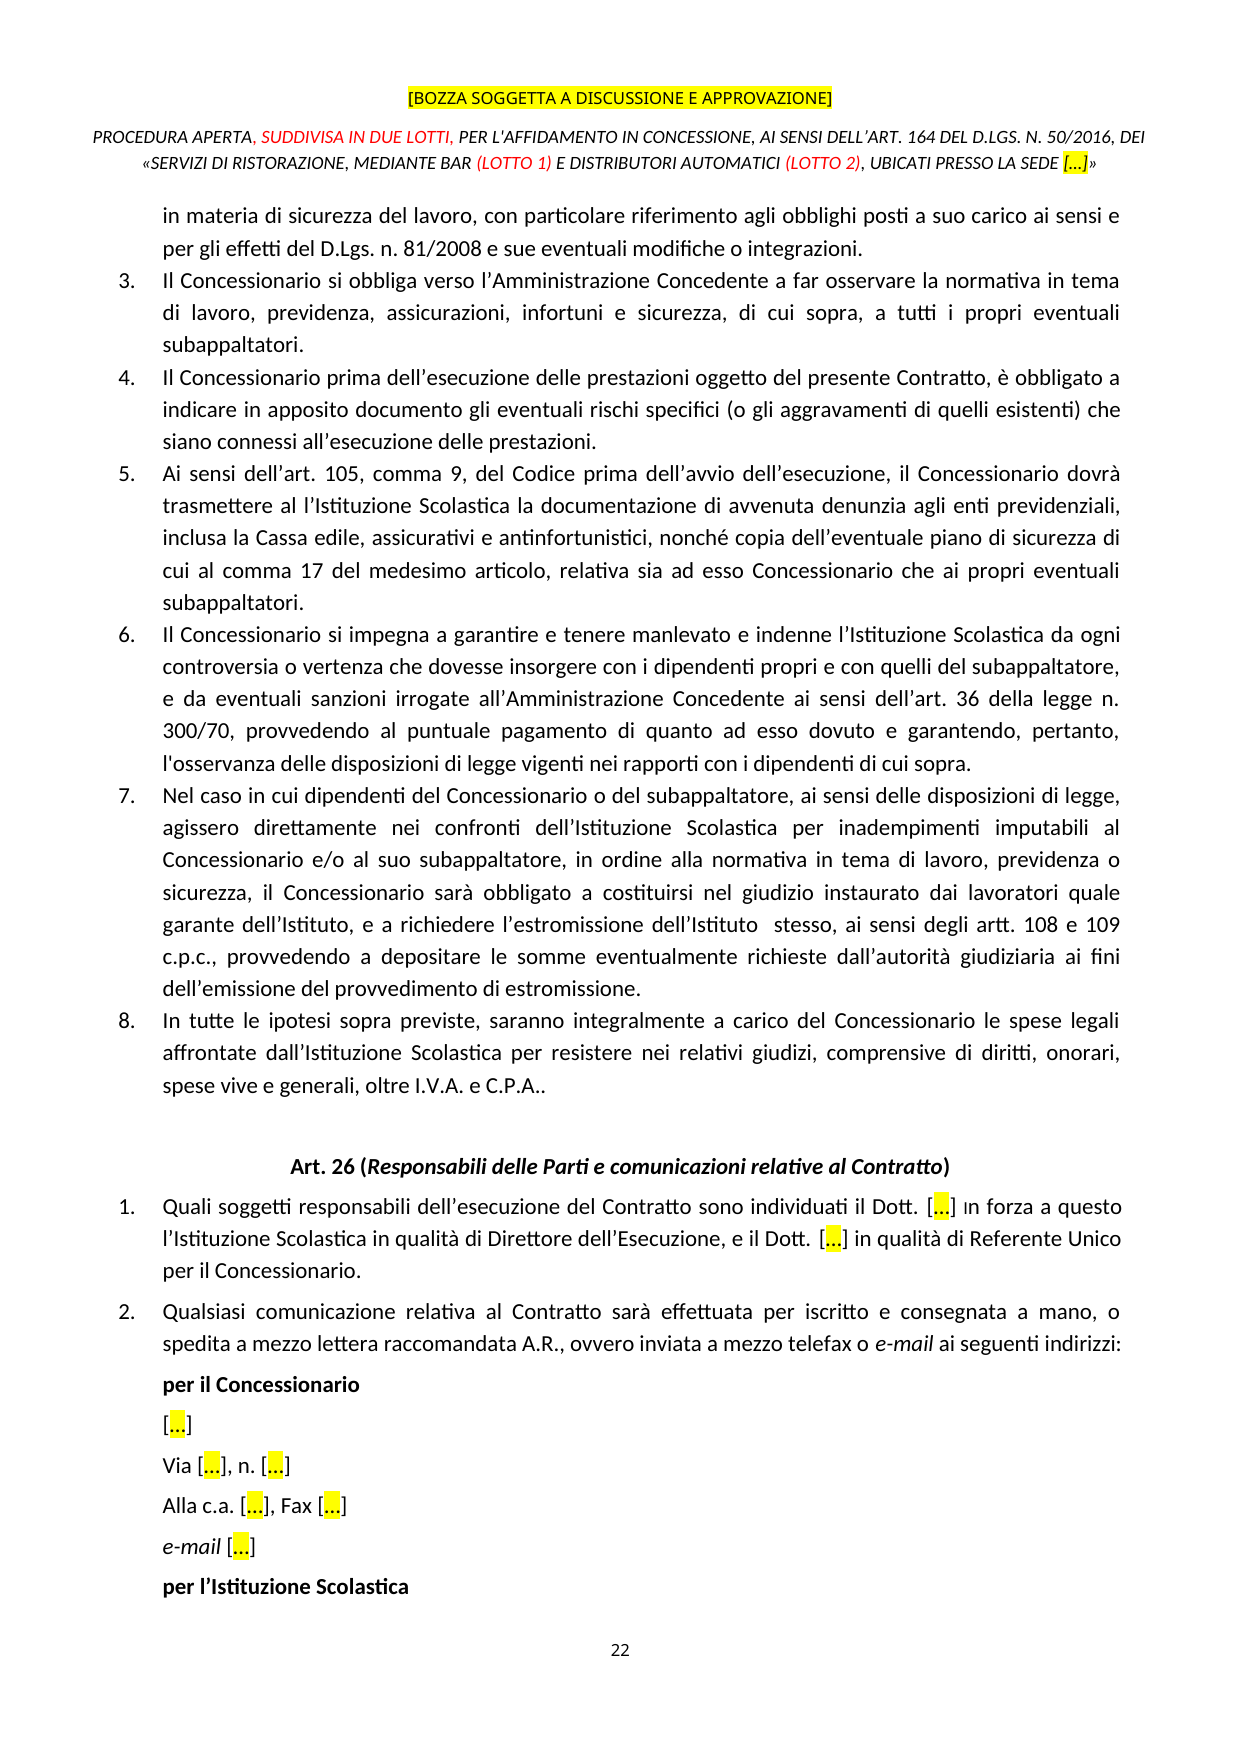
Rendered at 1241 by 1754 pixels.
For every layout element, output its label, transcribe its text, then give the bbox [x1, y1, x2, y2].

text Alla c.a. […], Fax […] [263, 1491, 324, 1519]
text per il Concessionario [162, 1370, 1122, 1398]
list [118, 202, 1122, 262]
text Via […], n. […] [162, 1451, 204, 1479]
text Alla c.a. […], Fax […] [162, 1491, 247, 1519]
text Alla c.a. […], Fax […] [340, 1491, 1122, 1519]
list Nel caso in cui dipendenti del Concessionario o del subappaltatore, ai sensi delle disposizioni di legge, agissero direttamente nei confronti dell’Istituzione Scolastica per inadempimenti imputabili al Concessionario e/o al suo subappaltatore, in ordine alla normativa in tema di lavoro, previdenza o sicurezza, il Concessionario sarà obbligato a costituirsi nel giudizio instaurato dai lavoratori quale garante dell’Istituto, e a richiedere l’estromissione dell’Istituto stesso, ai sensi degli artt. 108 e 109 c.p.c., provvedendo a depositare le somme eventualmente richieste dall’autorità giudiziaria ai fini dell’emissione del provvedimento di estromissione. [118, 781, 1122, 1002]
list Il Concessionario prima dell’esecuzione delle prestazioni oggetto del presente Contratto, è obbligato a indicare in apposito documento gli eventuali rischi specifici (o gli aggravamenti di quelli esistenti) che siano connessi all’esecuzione delle prestazioni. [118, 363, 1122, 455]
list In tutte le ipotesi sopra previste, saranno integralmente a carico del Concessionario le spese legali affrontate dall’Istituzione Scolastica per resistere nei relativi giudizi, comprensive di diritti, onorari, spese vive e generali, oltre I.V.A. e C.P.A.. [118, 1006, 1122, 1099]
text e-mail […] [249, 1532, 1122, 1560]
text […] [185, 1410, 1122, 1438]
text Art. 26 (Responsabili delle Parti e comunicazioni relative al Contratto) [118, 1152, 1122, 1180]
text e-mail […] [162, 1532, 233, 1560]
list Il Concessionario si obbliga verso l’Amministrazione Concedente a far osservare la normativa in tema di lavoro, previdenza, assicurazioni, infortuni e sicurezza, di cui sopra, a tutti i propri eventuali subappaltatori. [118, 266, 1122, 358]
list Qualsiasi comunicazione relativa al Contratto sarà effettuata per iscritto e consegnata a mano, o spedita a mezzo lettera raccomandata A.R., ovvero inviata a mezzo telefax o e-mail ai seguenti indirizzi: [118, 1297, 1122, 1357]
text per l’Istituzione Scolastica [162, 1572, 1122, 1601]
text Via […], n. […] [220, 1451, 268, 1479]
list Il Concessionario si impegna a garantire e tenere manlevato e indenne l’Istituzione Scolastica da ogni controversia o vertenza che dovesse insorgere con i dipendenti propri e con quelli del subappaltatore, e da eventuali sanzioni irrogate all’Amministrazione Concedente ai sensi dell’art. 36 della legge n. 300/70, provvedendo al puntuale pagamento di quanto ad esso dovuto e garantendo, pertanto, l'osservanza delle disposizioni di legge vigenti nei rapporti con i dipendenti di cui sopra. [118, 620, 1122, 777]
list Ai sensi dell’art. 105, comma 9, del Codice prima dell’avvio dell’esecuzione, il Concessionario dovrà trasmettere al l’Istituzione Scolastica la documentazione di avvenuta denunzia agli enti previdenziali, inclusa la Cassa edile, assicurativi e antinfortunistici, nonché copia dell’eventuale piano di sicurezza di cui al comma 17 del medesimo articolo, relativa sia ad esso Concessionario che ai propri eventuali subappaltatori. [118, 459, 1122, 616]
text Via […], n. […] [283, 1451, 1122, 1479]
list Quali soggetti responsabili dell’esecuzione del Contratto sono individuati il Dott. […] in forza a questo l’Istituzione Scolastica in qualità di Direttore dell’Esecuzione, e il Dott. […] in qualità di Referente Unico per il Concessionario. [118, 1192, 1122, 1285]
